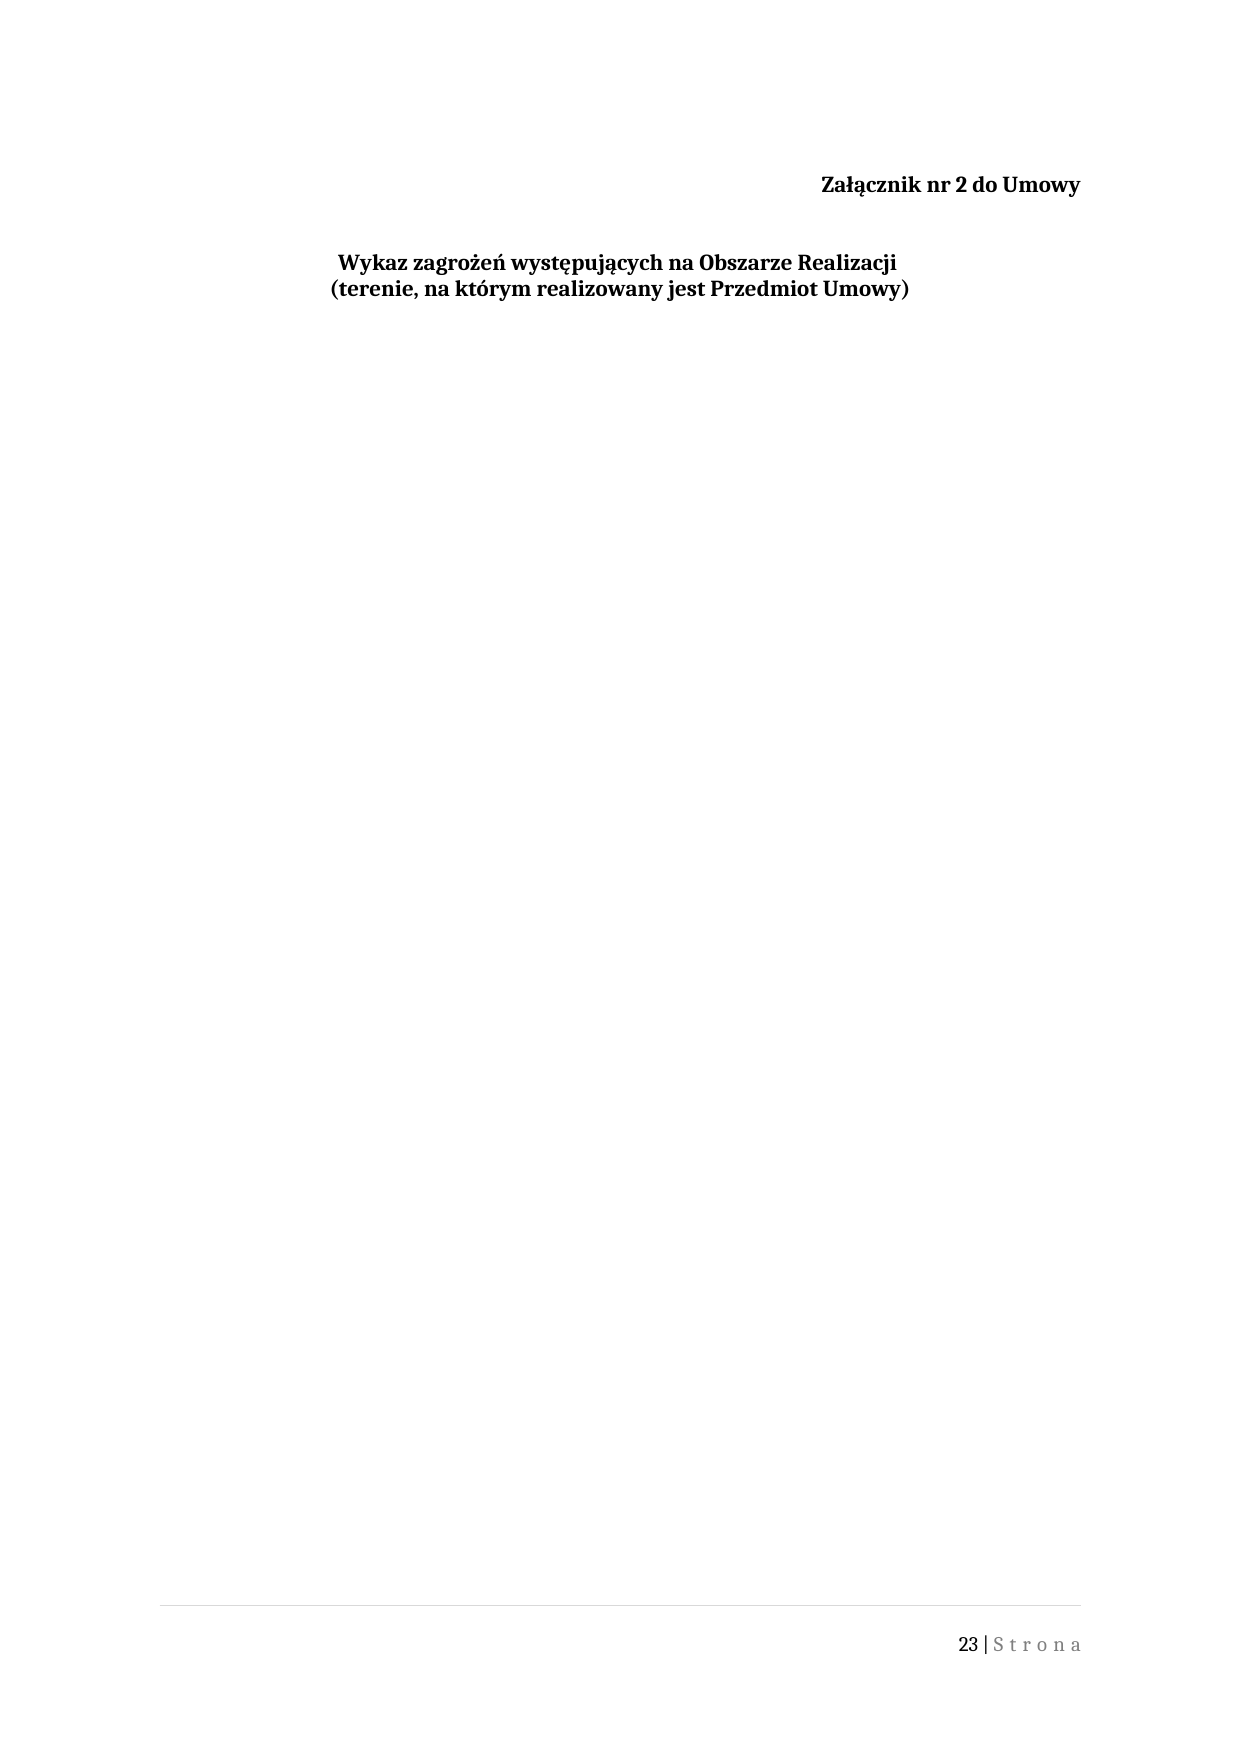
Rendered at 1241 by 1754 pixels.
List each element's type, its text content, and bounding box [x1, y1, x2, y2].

text Załącznik nr 2 do Umowy [159, 172, 1081, 198]
text Wykaz zagrożeń występujących na Obszarze Realizacji (terenie, na którym realizowany jest Przedmiot Umowy) [159, 250, 1081, 302]
